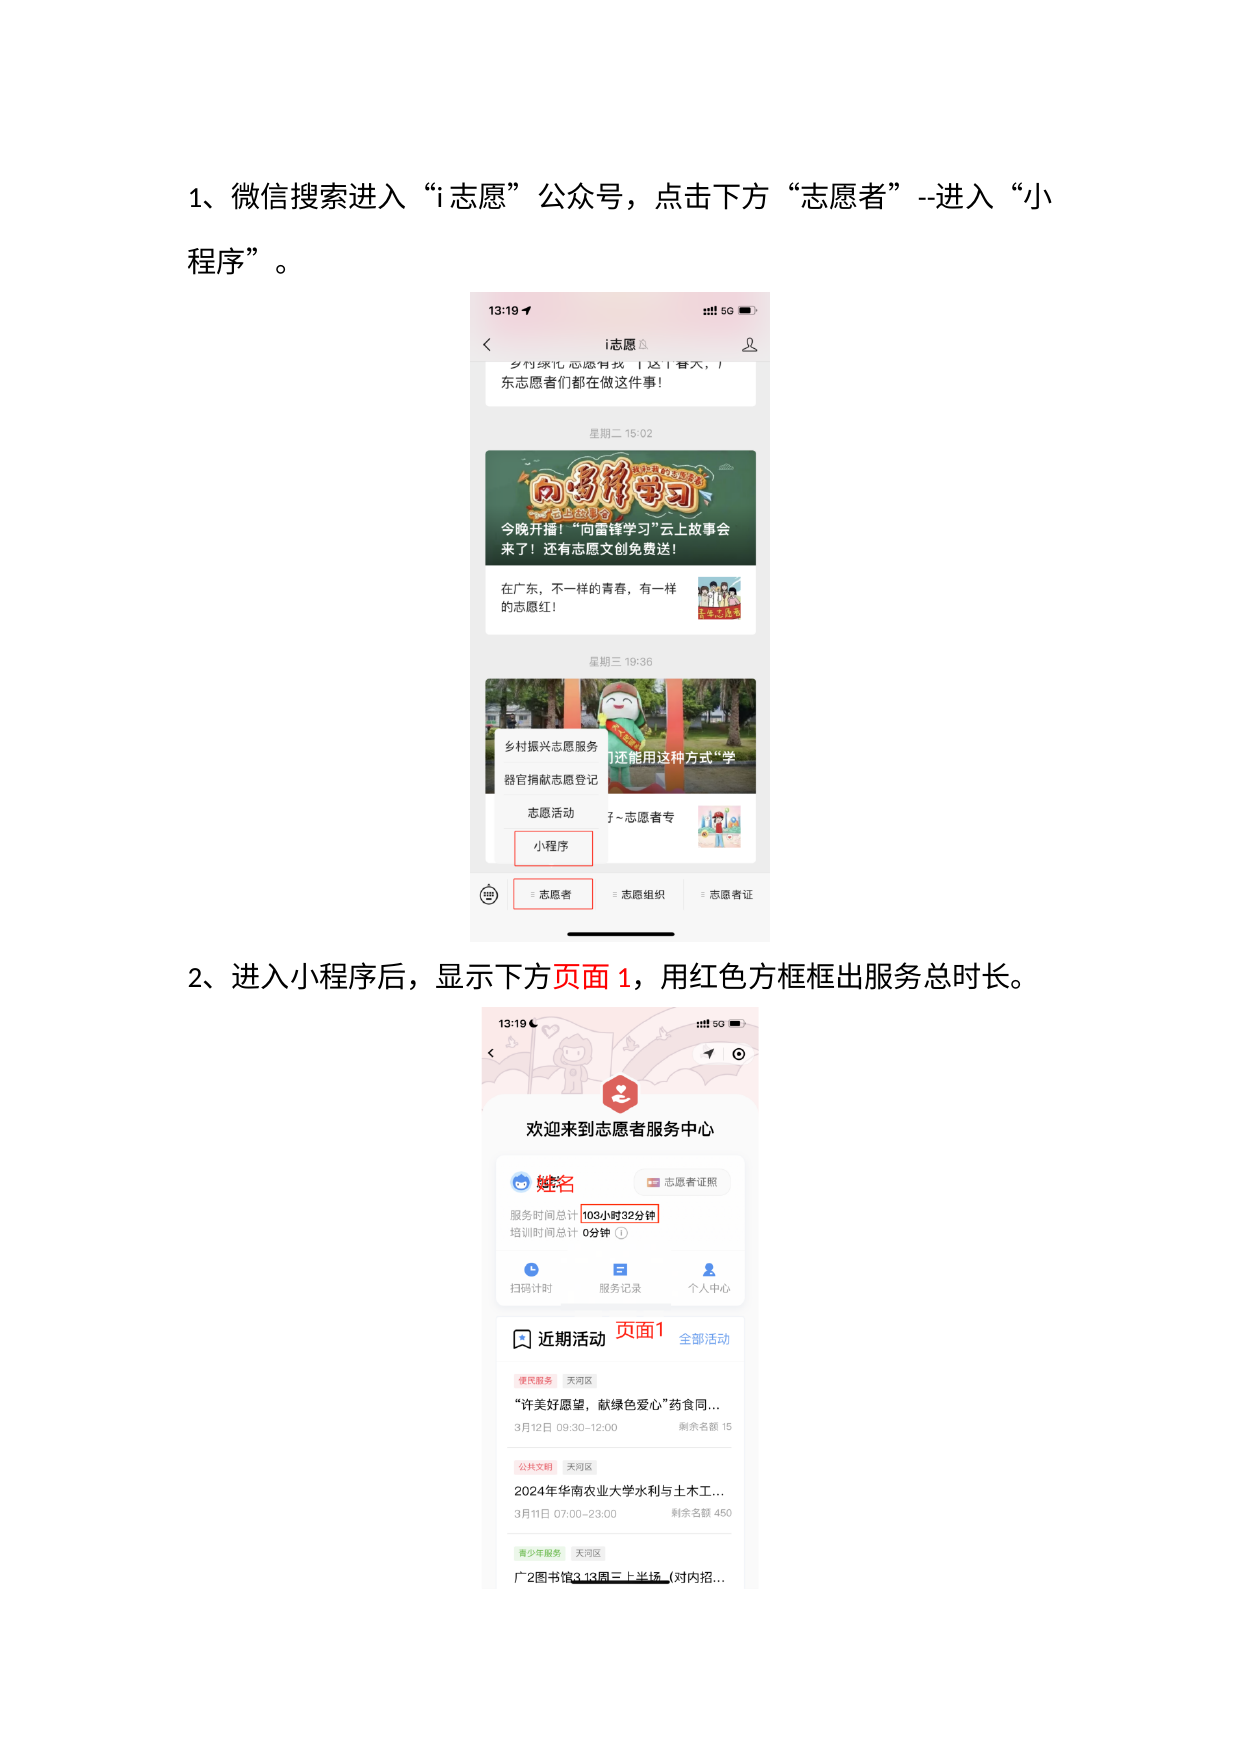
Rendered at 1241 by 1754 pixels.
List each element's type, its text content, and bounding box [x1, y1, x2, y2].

list 微信搜索进入“i志愿”公众号，点击下方“志愿者”--进入“小程序”。 [187, 162, 1053, 292]
picture [481, 1007, 759, 1589]
list 进入小程序后，显示下方页面1，用红色方框框出服务总时长。 [187, 942, 1053, 1007]
picture [470, 292, 770, 942]
